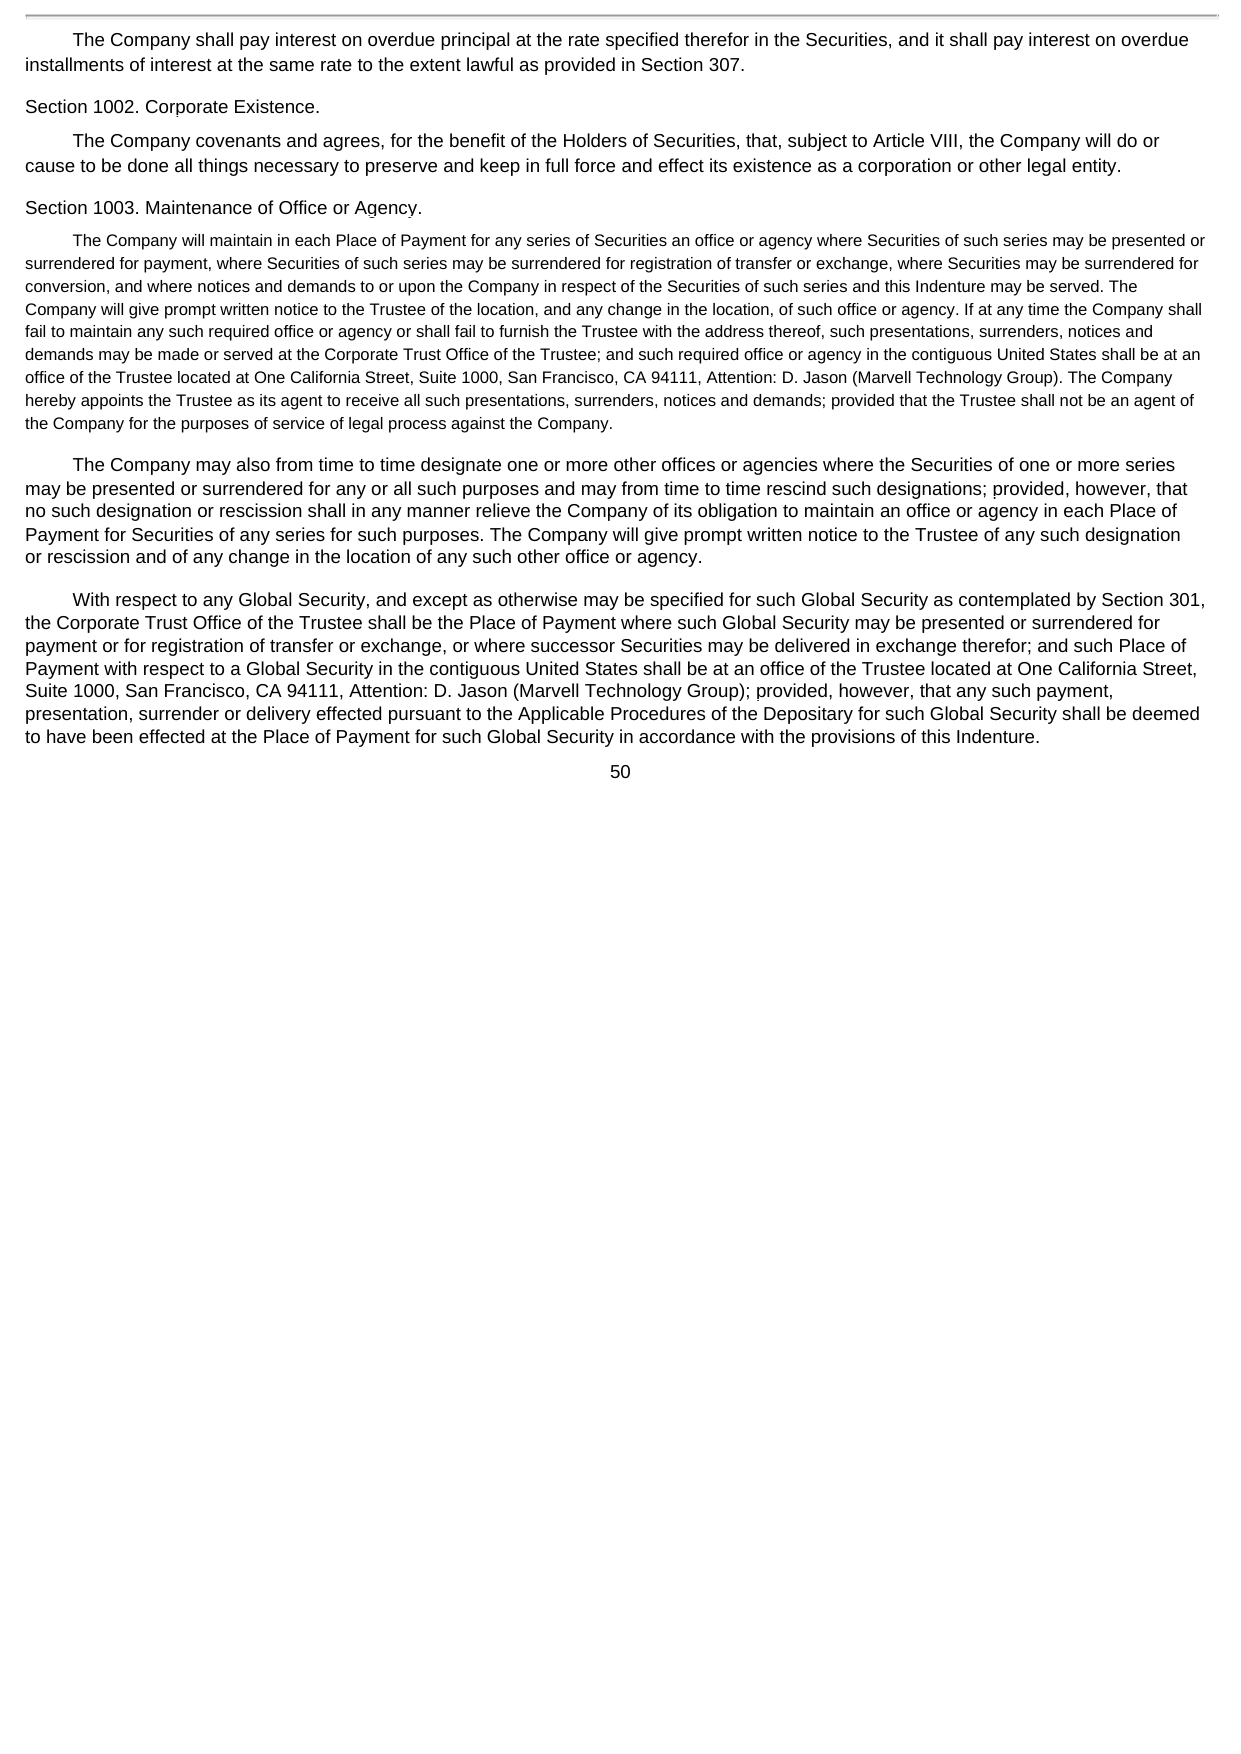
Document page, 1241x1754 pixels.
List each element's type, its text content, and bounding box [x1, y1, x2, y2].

text 50 [25, 761, 1215, 783]
text The Company may also from time to time designate one or more other offices or agencies where the Securities of one or more series may be presented or surrendered for any or all such purposes and may from time to time rescind such designations; provided, however, that no such designation or rescission shall in any manner relieve the Company of its obligation to maintain an office or agency in each Place of Payment for Securities of any series for such purposes. The Company will give prompt written notice to the Trustee of any such designation or rescission and of any change in the location of any such other office or agency. [25, 454, 1203, 568]
text The Company covenants and agrees, for the benefit of the Holders of Securities, that, subject to Article VIII, the Company will do or cause to be done all things necessary to preserve and keep in full force and effect its existence as a corporation or other legal entity. [25, 129, 1201, 176]
text Section 1003. Maintenance of Office or Agency. [25, 197, 1213, 218]
text With respect to any Global Security, and except as otherwise may be specified for such Global Security as contemplated by Section 301, the Corporate Trust Office of the Trustee shall be the Place of Payment where such Global Security may be presented or surrendered for payment or for registration of transfer or exchange, or where successor Securities may be delivered in exchange therefor; and such Place of Payment with respect to a Global Security in the contiguous United States shall be at an office of the Trustee located at One California Street, Suite 1000, San Francisco, CA 94111, Attention: D. Jason (Marvell Technology Group); provided, however, that any such payment, presentation, surrender or delivery effected pursuant to the Applicable Procedures of the Depositary for such Global Security shall be deemed to have been effected at the Place of Payment for such Global Security in accordance with the provisions of this Indenture. [25, 589, 1213, 747]
text The Company shall pay interest on overdue principal at the rate specified therefor in the Securities, and it shall pay interest on overdue installments of interest at the same rate to the extent lawful as provided in Section 307. [25, 28, 1201, 75]
text The Company will maintain in each Place of Payment for any series of Securities an office or agency where Securities of such series may be presented or surrendered for payment, where Securities of such series may be surrendered for registration of transfer or exchange, where Securities may be surrendered for conversion, and where notices and demands to or upon the Company in respect of the Securities of such series and this Indenture may be served. The Company will give prompt written notice to the Trustee of the location, and any change in the location, of such office or agency. If at any time the Company shall fail to maintain any such required office or agency or shall fail to furnish the Trustee with the address thereof, such presentations, surrenders, notices and demands may be made or served at the Corporate Trust Office of the Trustee; and such required office or agency in the contiguous United States shall be at an office of the Trustee located at One California Street, Suite 1000, San Francisco, CA 94111, Attention: D. Jason (Marvell Technology Group). The Company hereby appoints the Trustee as its agent to receive all such presentations, surrenders, notices and demands; provided that the Trustee shall not be an agent of the Company for the purposes of service of legal process against the Company. [25, 231, 1213, 433]
text Section 1002. Corporate Existence. [25, 96, 1213, 117]
picture [23, 14, 1220, 21]
